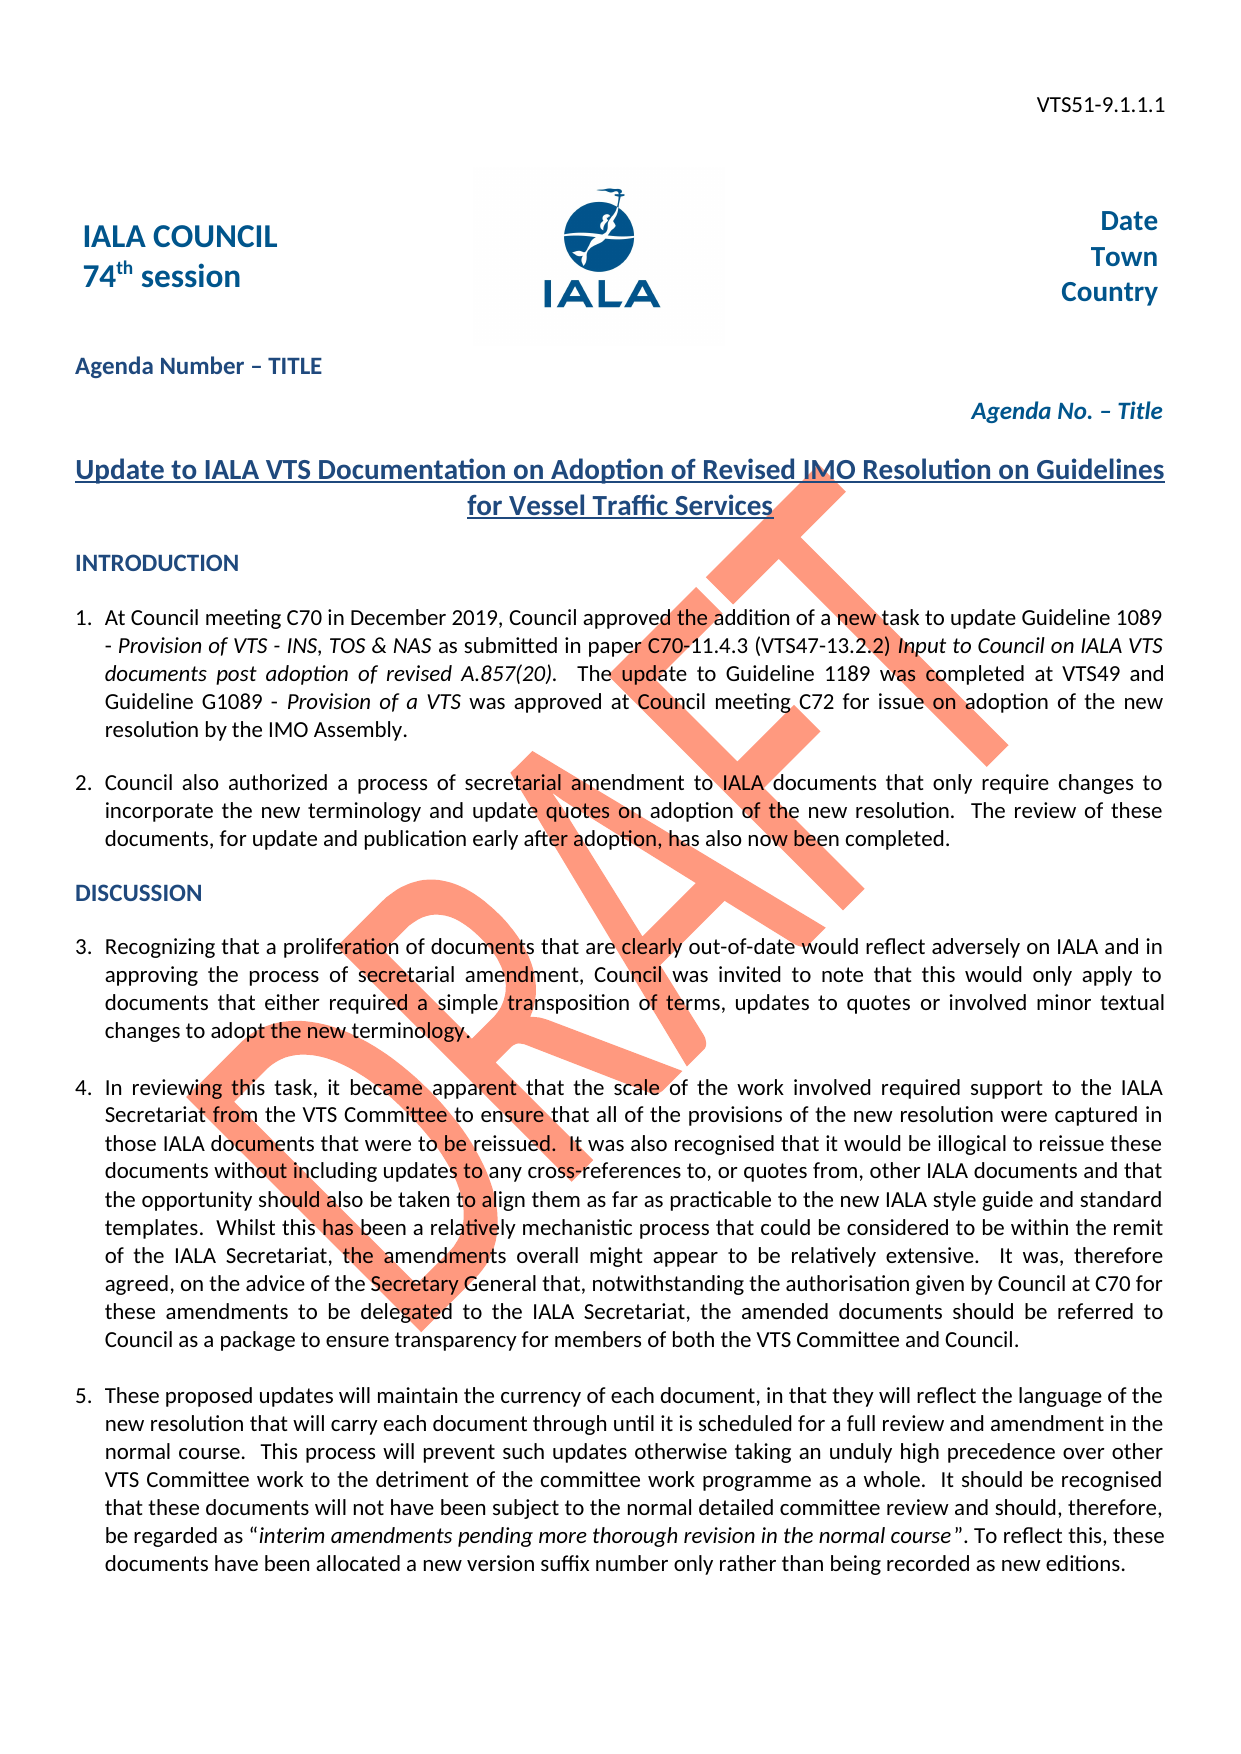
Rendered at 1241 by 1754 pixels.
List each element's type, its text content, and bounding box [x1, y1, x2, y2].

subtitle At Council meeting C70 in December 2019, Council approved the addition of a new task to update Guideline 1089 - Provision of VTS - INS, TOS & NAS as submitted in paper C70-11.4.3 (VTS47-13.2.2) Input to Council on IALA VTS documents post adoption of revised A.857(20). The update to Guideline 1189 was completed at VTS49 and Guideline G1089 - Provision of a VTS was approved at Council meeting C72 for issue on adoption of the new resolution by the IMO Assembly. [75, 603, 1165, 743]
picture [472, 167, 725, 346]
text Agenda No. – Title [75, 396, 1165, 426]
subtitle Agenda Number – TITLE [75, 350, 1165, 381]
table_header Date Town Country [802, 161, 1165, 350]
subtitle Update to IALA VTS Documentation on Adoption of Revised IMO Resolution on Guidelines for Vessel Traffic Services [75, 451, 1165, 481]
list Recognizing that a proliferation of documents that are clearly out-of-date would reflect adversely on IALA and in approving the process of secretarial amendment, Council was invited to note that this would only apply to documents that either required a simple transposition of terms, updates to quotes or involved minor textual changes to adopt the new terminology. [75, 932, 1165, 1044]
subtitle Update to IALA VTS Documentation on Adoption of Revised IMO Resolution on Guidelines for Vessel Traffic Services [75, 483, 1165, 522]
list These proposed updates will maintain the currency of each document, in that they will reflect the language of the new resolution that will carry each document through until it is scheduled for a full review and amendment in the normal course. This process will prevent such updates otherwise taking an unduly high precedence over other VTS Committee work to the detriment of the committee work programme as a whole. It should be recognised that these documents will not have been subject to the normal detailed committee review and should, therefore, be regarded as “interim amendments pending more thorough revision in the normal course”. To reflect this, these documents have been allocated a new version suffix number only rather than being recorded as new editions. [75, 1381, 1165, 1577]
list In reviewing this task, it became apparent that the scale of the work involved required support to the IALA Secretariat from the VTS Committee to ensure that all of the provisions of the new resolution were captured in those IALA documents that were to be reissued. It was also recognised that it would be illogical to reissue these documents without including updates to any cross-references to, or quotes from, other IALA documents and that the opportunity should also be taken to align them as far as practicable to the new IALA style guide and standard templates. Whilst this has been a relatively mechanistic process that could be considered to be within the remit of the IALA Secretariat, the amendments overall might appear to be relatively extensive. It was, therefore agreed, on the advice of the Secretary General that, notwithstanding the authorisation given by Council at C70 for these amendments to be delegated to the IALA Secretariat, the amended documents should be referred to Council as a package to ensure transparency for members of both the VTS Committee and Council. [75, 1073, 1165, 1353]
subtitle DISCUSSION [75, 877, 1165, 907]
table_header IALA COUNCIL 74th session [75, 161, 439, 350]
table_header [439, 161, 802, 350]
subtitle INTRODUCTION [75, 547, 1165, 578]
subtitle Council also authorized a process of secretarial amendment to IALA documents that only require changes to incorporate the new terminology and update quotes on adoption of the new resolution. The review of these documents, for update and publication early after adoption, has also now been completed. [75, 768, 1165, 852]
